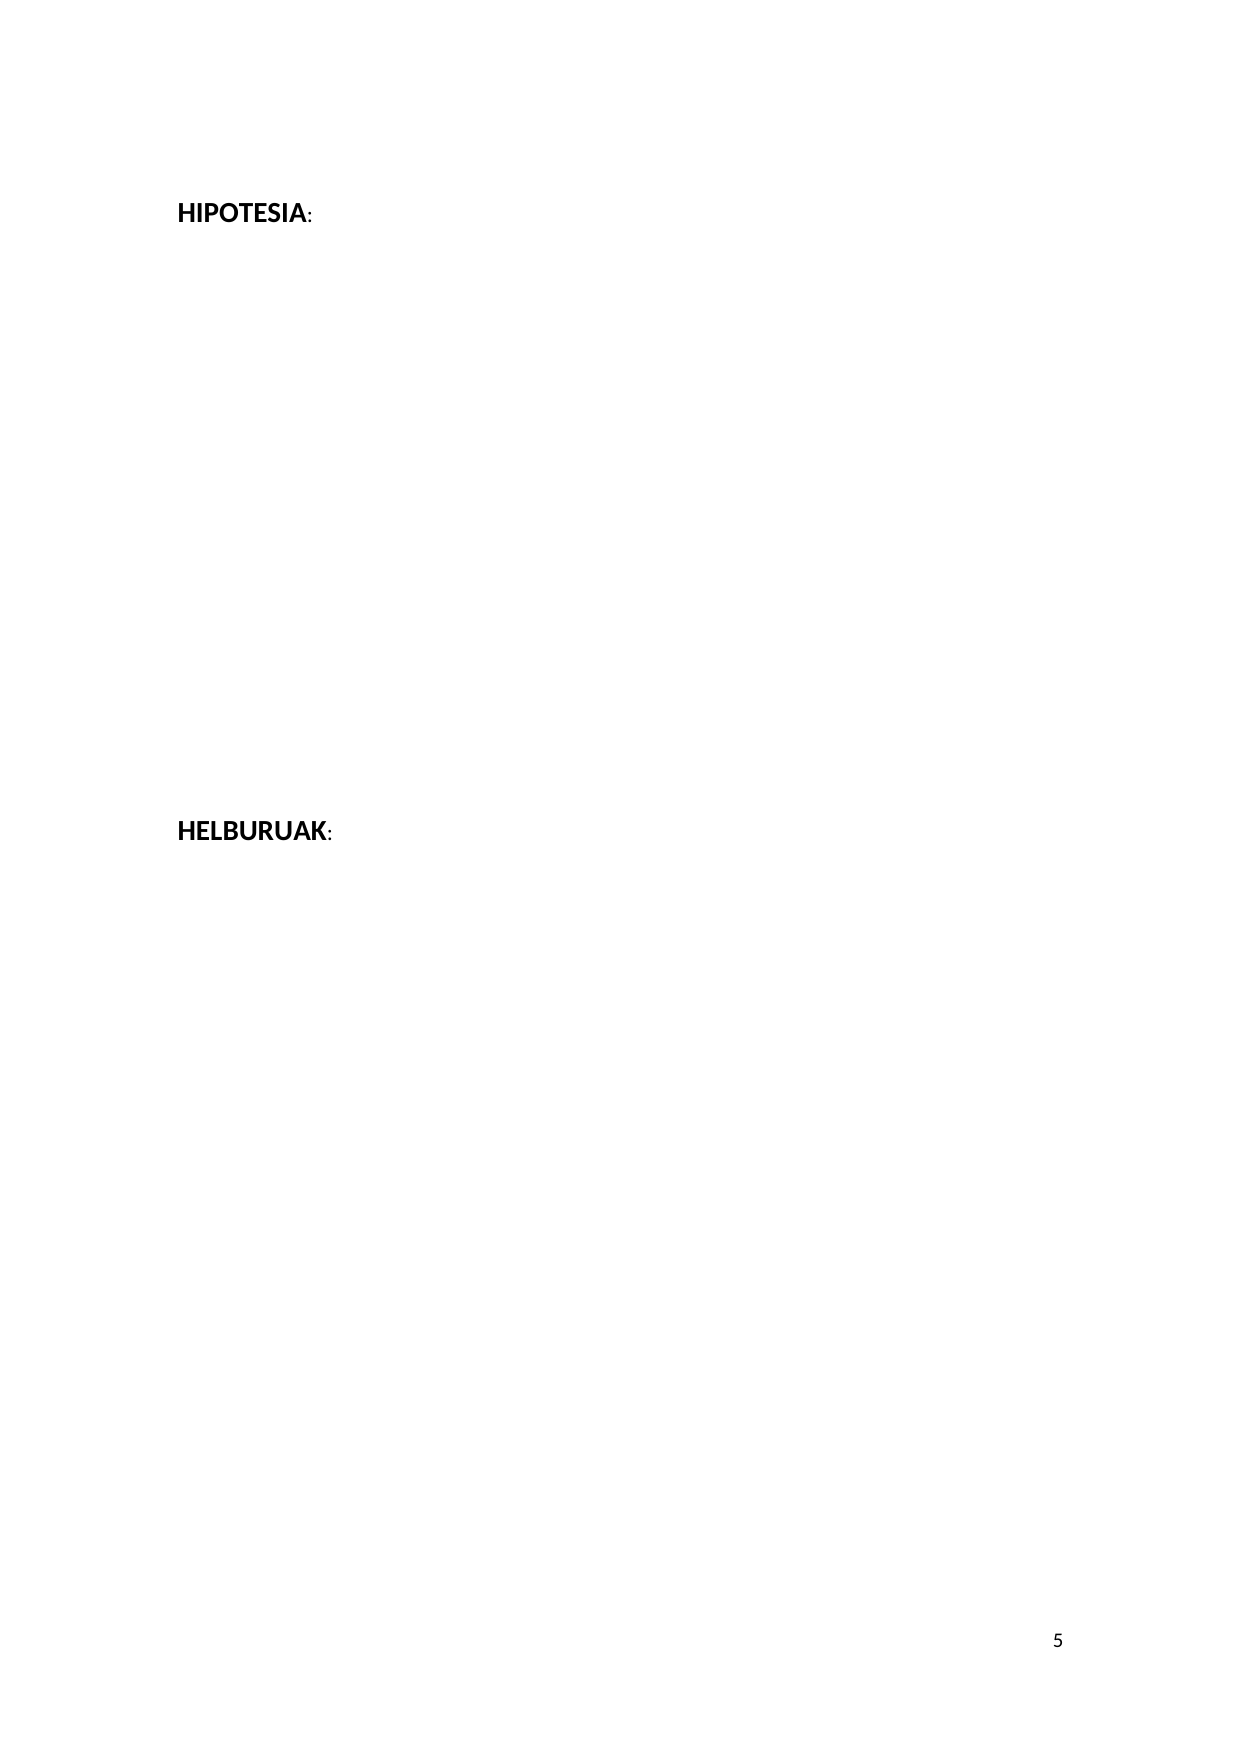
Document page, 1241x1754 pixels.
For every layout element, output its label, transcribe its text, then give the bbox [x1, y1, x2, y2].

text HELBURUAK: [177, 812, 1063, 848]
text HIPOTESIA: [177, 194, 1063, 230]
